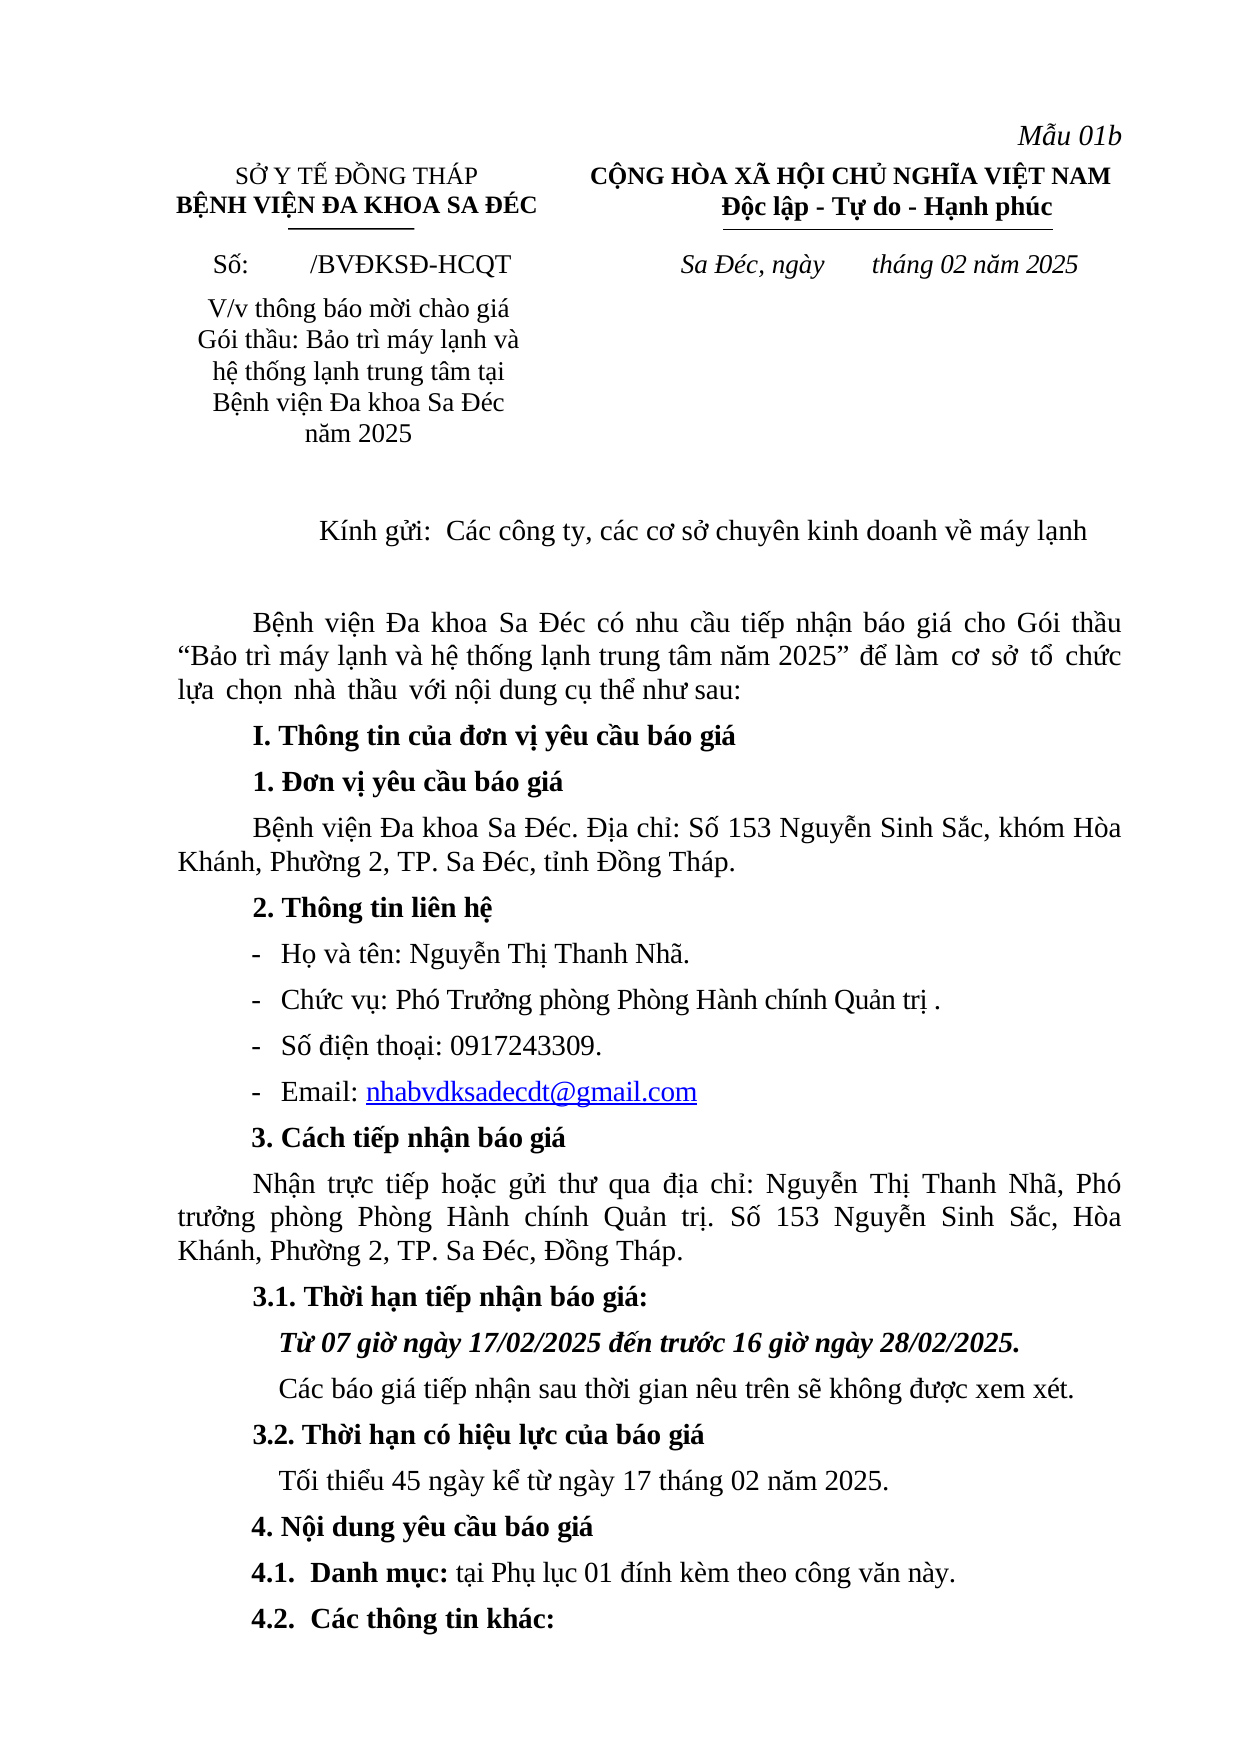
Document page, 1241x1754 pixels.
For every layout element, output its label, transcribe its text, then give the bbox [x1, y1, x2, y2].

text Mẫu 01b [177, 118, 1122, 152]
list Cách tiếp nhận báo giá [251, 1120, 1122, 1153]
text 2. Thông tin liên hệ [177, 890, 1122, 923]
table_cell Sa Đéc, ngày tháng 02 năm 2025 [561, 222, 1137, 479]
table_header SỞ Y TẾ ĐỒNG THÁP BỆNH VIỆN ĐA KHOA SA ĐÉC [163, 160, 561, 222]
text 3.1. Thời hạn tiếp nhận báo giá: [177, 1279, 1122, 1313]
list Các thông tin khác: [251, 1601, 1122, 1635]
list Số điện thoại: 0917243309. [251, 1028, 1122, 1061]
text Bệnh viện Đa khoa Sa Đéc có nhu cầu tiếp nhận báo giá cho Gói thầu “Bảo trì máy lạnh và hệ thống lạnh trung tâm năm 2025” để làm cơ sở tổ chức lựa chọn nhà thầu với nội dung cụ thể như sau: [177, 605, 1122, 706]
list Email: nhabvdksadecdt@gmail.com [251, 1074, 1122, 1107]
text Kính gửi: Các công ty, các cơ sở chuyên kinh doanh về máy lạnh [177, 513, 1087, 546]
subtitle Nội dung yêu cầu báo giá [251, 1509, 1122, 1543]
table_header CỘNG HÒA XÃ HỘI CHỦ NGHĨA VIỆT NAM Độc lập - Tự do - Hạnh phúc [561, 160, 1137, 222]
table_cell Số: /BVĐKSĐ-HCQT V/v thông báo mời chào giá Gói thầu: Bảo trì máy lạnh và hệ thống lạnh trung tâm tại Bệnh viện Đa khoa Sa Đéc năm 2025 [163, 222, 561, 479]
list Họ và tên: Nguyễn Thị Thanh Nhã. [251, 936, 1122, 969]
text Nhận trực tiếp hoặc gửi thư qua địa chỉ: Nguyễn Thị Thanh Nhã, Phó trưởng phòng Phòng Hành chính Quản trị. Số 153 Nguyễn Sinh Sắc, Hòa Khánh, Phường 2, TP. Sa Đéc, Đồng Tháp. [177, 1166, 1122, 1267]
text 1. Đơn vị yêu cầu báo giá [177, 764, 1122, 798]
text Từ 07 giờ ngày 17/02/2025 đến trước 16 giờ ngày 28/02/2025. [278, 1325, 1122, 1359]
list Danh mục: tại Phụ lục 01 đính kèm theo công văn này. [251, 1555, 1122, 1589]
text 3.2. Thời hạn có hiệu lực của báo giá [177, 1417, 1122, 1451]
list Chức vụ: Phó Trưởng phòng Phòng Hành chính Quản trị . [251, 982, 1122, 1015]
text Bệnh viện Đa khoa Sa Đéc. Địa chỉ: Số 153 Nguyễn Sinh Sắc, khóm Hòa Khánh, Phường 2, TP. Sa Đéc, tỉnh Đồng Tháp. [177, 810, 1122, 877]
text I. Thông tin của đơn vị yêu cầu báo giá [177, 718, 1122, 752]
text Tối thiểu 45 ngày kể từ ngày 17 tháng 02 năm 2025. [278, 1463, 1122, 1497]
text Các báo giá tiếp nhận sau thời gian nêu trên sẽ không được xem xét. [278, 1371, 1122, 1405]
